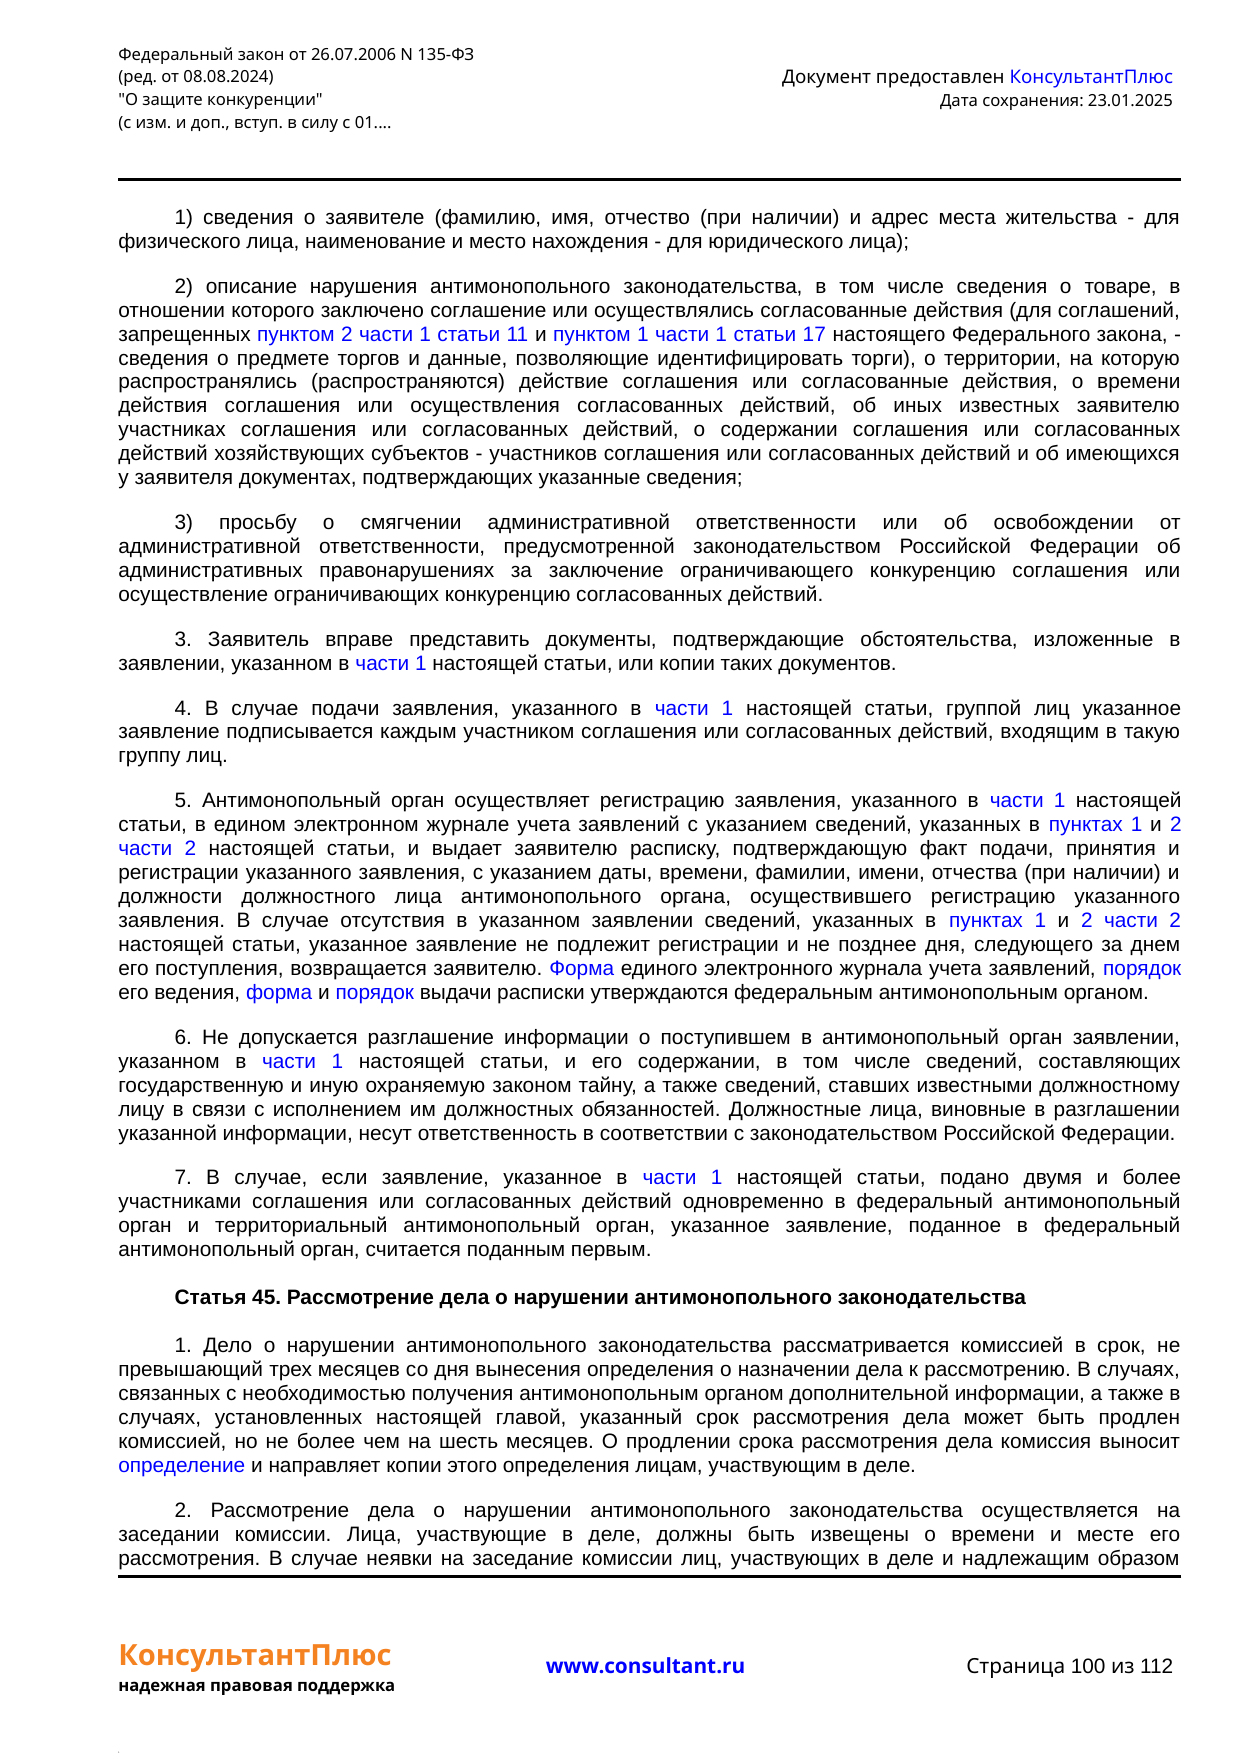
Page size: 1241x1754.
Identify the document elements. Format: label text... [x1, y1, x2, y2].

text 1) сведения о заявителе (фамилию, имя, отчество (при наличии) и адрес места жительства - для физического лица, наименование и место нахождения - для юридического лица); [118, 205, 1181, 253]
text 5. Антимонопольный орган осуществляет регистрацию заявления, указанного в части 1 настоящей статьи, в едином электронном журнале учета заявлений с указанием сведений, указанных в пунктах 1 и 2 части 2 настоящей статьи, и выдает заявителю расписку, подтверждающую факт подачи, принятия и регистрации указанного заявления, с указанием даты, времени, фамилии, имени, отчества (при наличии) и должности должностного лица антимонопольного органа, осуществившего регистрацию указанного заявления. В случае отсутствия в указанном заявлении сведений, указанных в пунктах 1 и 2 части 2 настоящей статьи, указанное заявление не подлежит регистрации и не позднее дня, следующего за днем его поступления, возвращается заявителю. Форма единого электронного журнала учета заявлений, порядок его ведения, форма и порядок выдачи расписки утверждаются федеральным антимонопольным органом. [118, 788, 1181, 1004]
text 4. В случае подачи заявления, указанного в части 1 настоящей статьи, группой лиц указанное заявление подписывается каждым участником соглашения или согласованных действий, входящим в такую группу лиц. [118, 695, 1181, 767]
text 6. Не допускается разглашение информации о поступившем в антимонопольный орган заявлении, указанном в части 1 настоящей статьи, и его содержании, в том числе сведений, составляющих государственную и иную охраняемую законом тайну, а также сведений, ставших известными должностному лицу в связи с исполнением им должностных обязанностей. Должностные лица, виновные в разглашении указанной информации, несут ответственность в соответствии с законодательством Российской Федерации. [118, 1024, 1181, 1144]
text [118, 1497, 1181, 1569]
text 7. В случае, если заявление, указанное в части 1 настоящей статьи, подано двумя и более участниками соглашения или согласованных действий одновременно в федеральный антимонопольный орган и территориальный антимонопольный орган, указанное заявление, поданное в федеральный антимонопольный орган, считается поданным первым. [118, 1165, 1181, 1261]
text 1. Дело о нарушении антимонопольного законодательства рассматривается комиссией в срок, не превышающий трех месяцев со дня вынесения определения о назначении дела к рассмотрению. В случаях, связанных с необходимостью получения антимонопольным органом дополнительной информации, а также в случаях, установленных настоящей главой, указанный срок рассмотрения дела может быть продлен комиссией, но не более чем на шесть месяцев. О продлении срока рассмотрения дела комиссия выносит определение и направляет копии этого определения лицам, участвующим в деле. [118, 1333, 1181, 1477]
text 3. Заявитель вправе представить документы, подтверждающие обстоятельства, изложенные в заявлении, указанном в части 1 настоящей статьи, или копии таких документов. [118, 627, 1181, 674]
text 3) просьбу о смягчении административной ответственности или об освобождении от административной ответственности, предусмотренной законодательством Российской Федерации об административных правонарушениях за заключение ограничивающего конкуренцию соглашения или осуществление ограничивающих конкуренцию согласованных действий. [118, 510, 1181, 606]
text 2) описание нарушения антимонопольного законодательства, в том числе сведения о товаре, в отношении которого заключено соглашение или осуществлялись согласованные действия (для соглашений, запрещенных пунктом 2 части 1 статьи 11 и пунктом 1 части 1 статьи 17 настоящего Федерального закона, - сведения о предмете торгов и данные, позволяющие идентифицировать торги), о территории, на которую распространялись (распространяются) действие соглашения или согласованные действия, о времени действия соглашения или осуществления согласованных действий, об иных известных заявителю участниках соглашения или согласованных действий, о содержании соглашения или согласованных действий хозяйствующих субъектов - участников соглашения или согласованных действий и об имеющихся у заявителя документах, подтверждающих указанные сведения; [118, 273, 1181, 489]
title Статья 45. Рассмотрение дела о нарушении антимонопольного законодательства [118, 1285, 1181, 1309]
